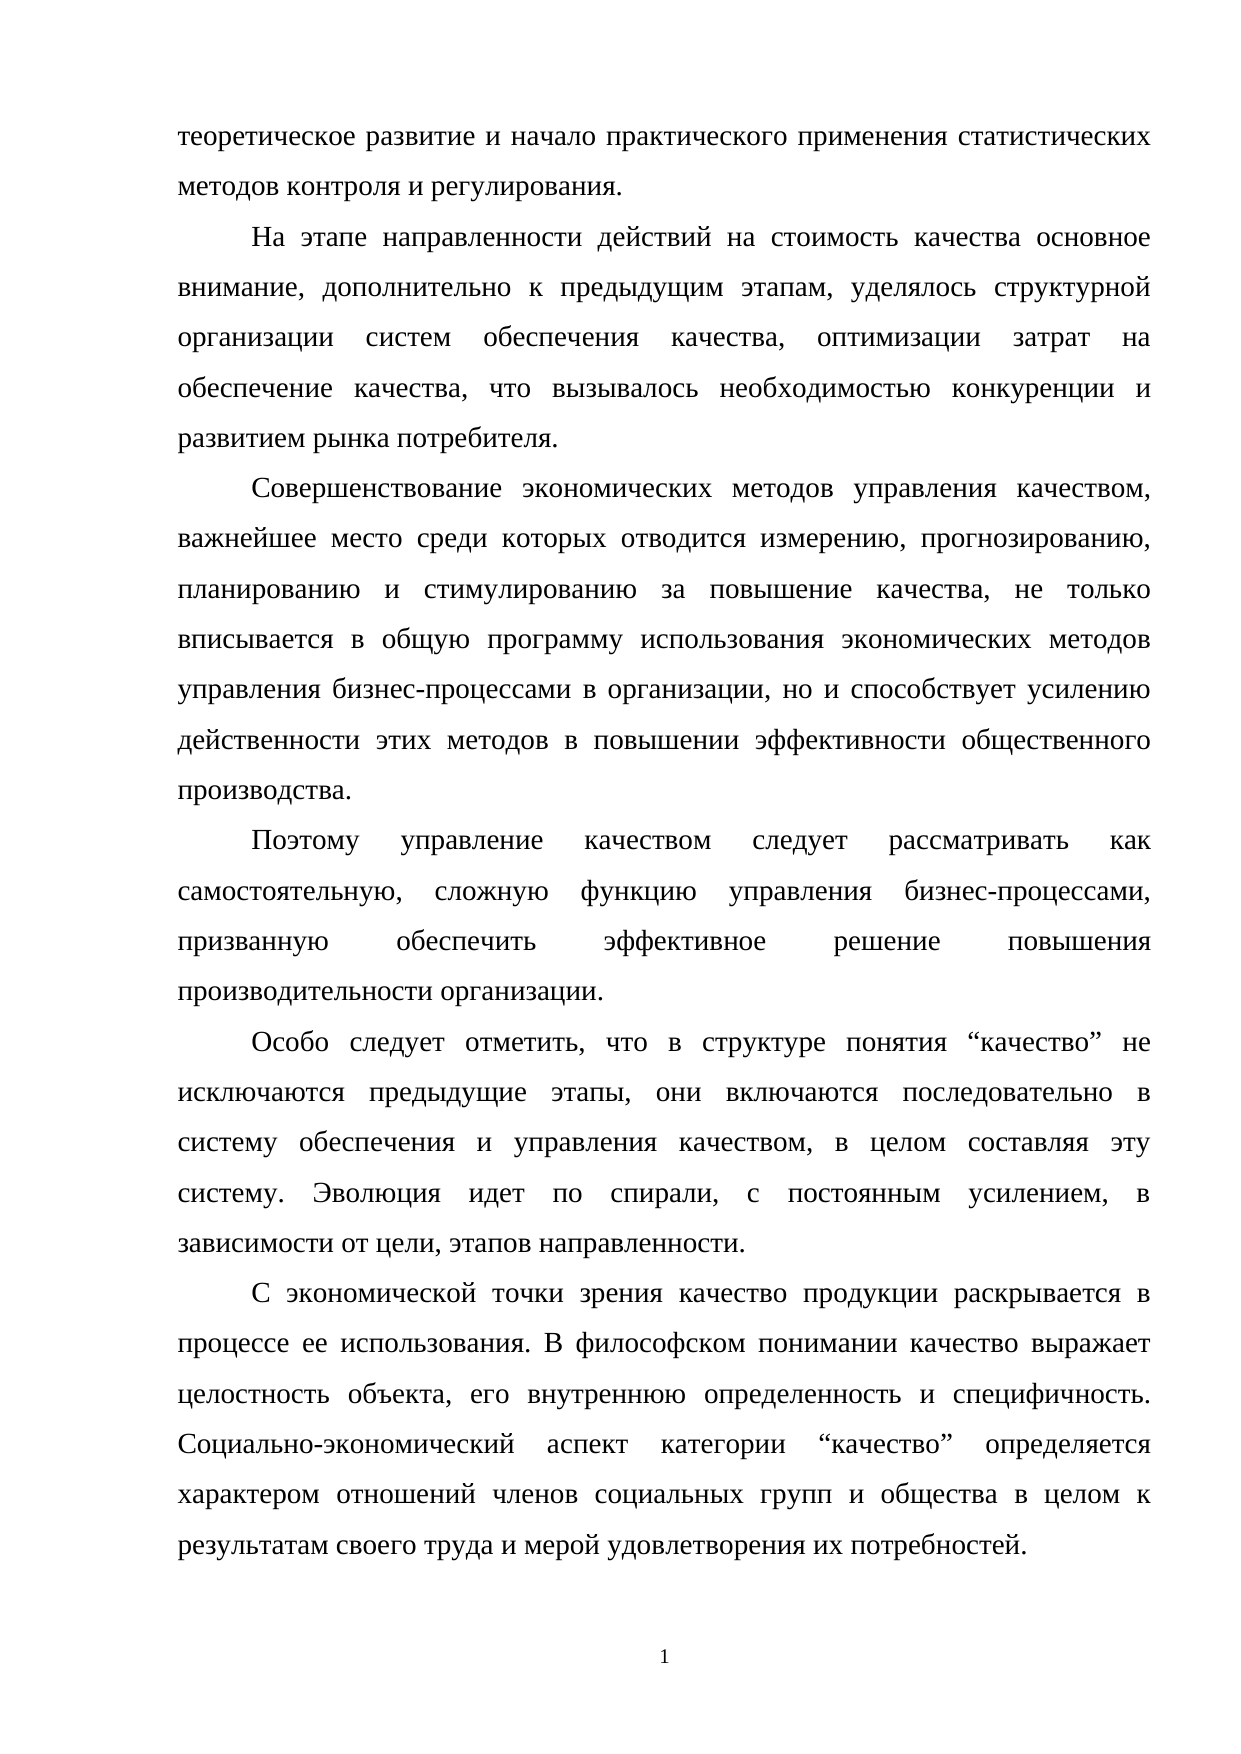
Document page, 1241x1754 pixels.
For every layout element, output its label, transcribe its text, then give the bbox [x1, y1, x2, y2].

text Особо следует отметить, что в структуре понятия “качество” не исключаются предыдущие этапы, они включаются последовательно в систему обеспечения и управления качеством, в целом составляя эту систему. Эволюция идет по спирали, с постоянным усилением, в зависимости от цели, этапов направленности. [177, 1024, 1152, 1258]
text Совершенствование экономических методов управления качеством, важнейшее место среди которых отводится измерению, прогнозированию, планированию и стимулированию за повышение качества, не только вписывается в общую программу использования экономических методов управления бизнес-процессами в организации, но и способствует усилению действенности этих методов в повышении эффективности общественного производства. [177, 470, 1152, 806]
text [177, 118, 1152, 202]
text На этапе направленности действий на стоимость качества основное внимание, дополнительно к предыдущим этапам, уделялось структурной организации систем обеспечения качества, оптимизации затрат на обеспечение качества, что вызывалось необходимостью конкуренции и развитием рынка потребителя. [177, 219, 1152, 453]
text Поэтому управление качеством следует рассматривать как самостоятельную, сложную функцию управления бизнес-процессами, призванную обеспечить эффективное решение повышения производительности организации. [177, 822, 1152, 1007]
text С экономической точки зрения качество продукции раскрывается в процессе ее использования. В философском понимании качество выражает целостность объекта, его внутреннюю определенность и специфичность. Социально-экономический аспект категории “качество” определяется характером отношений членов социальных групп и общества в целом к результатам своего труда и мерой удовлетворения их потребностей. [177, 1275, 1152, 1560]
